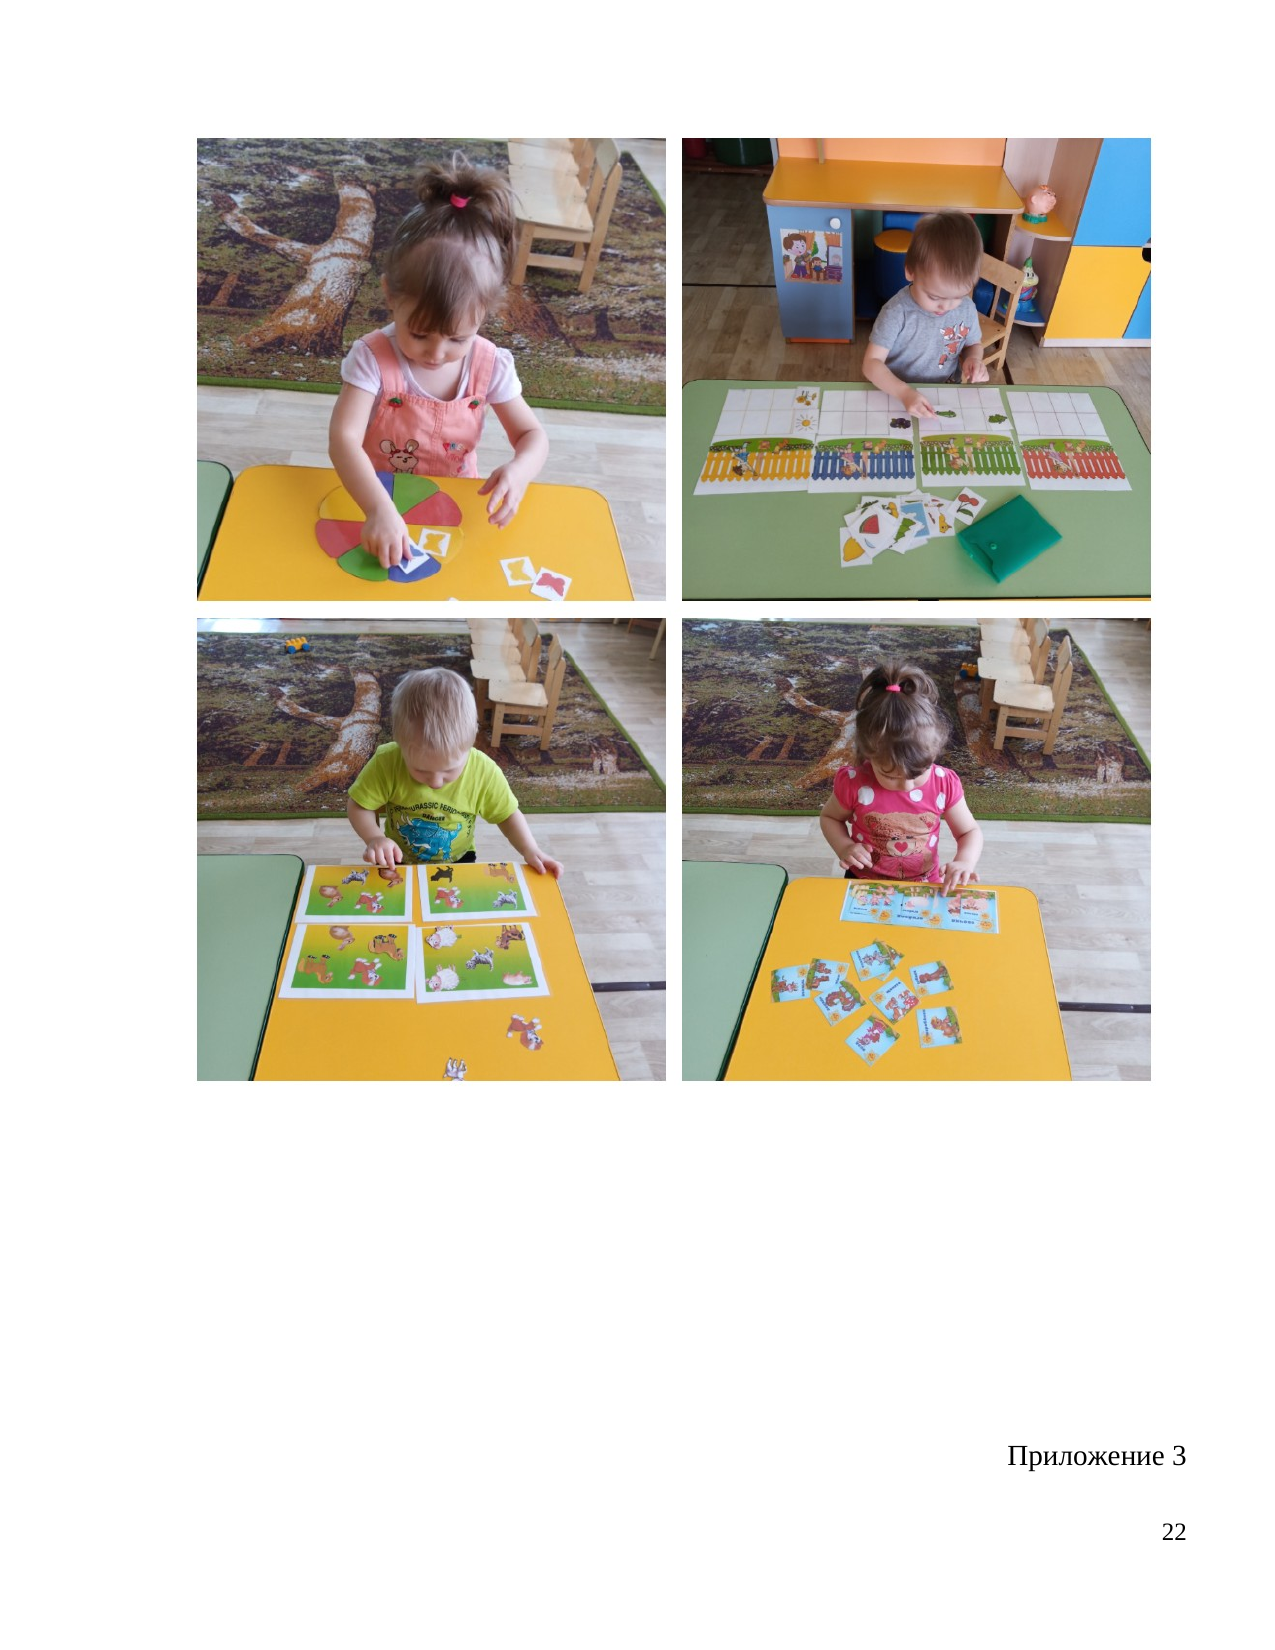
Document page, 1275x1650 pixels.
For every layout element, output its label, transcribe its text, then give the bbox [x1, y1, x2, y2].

picture [177, 118, 1171, 1101]
text Приложение 3 [177, 1438, 1186, 1472]
